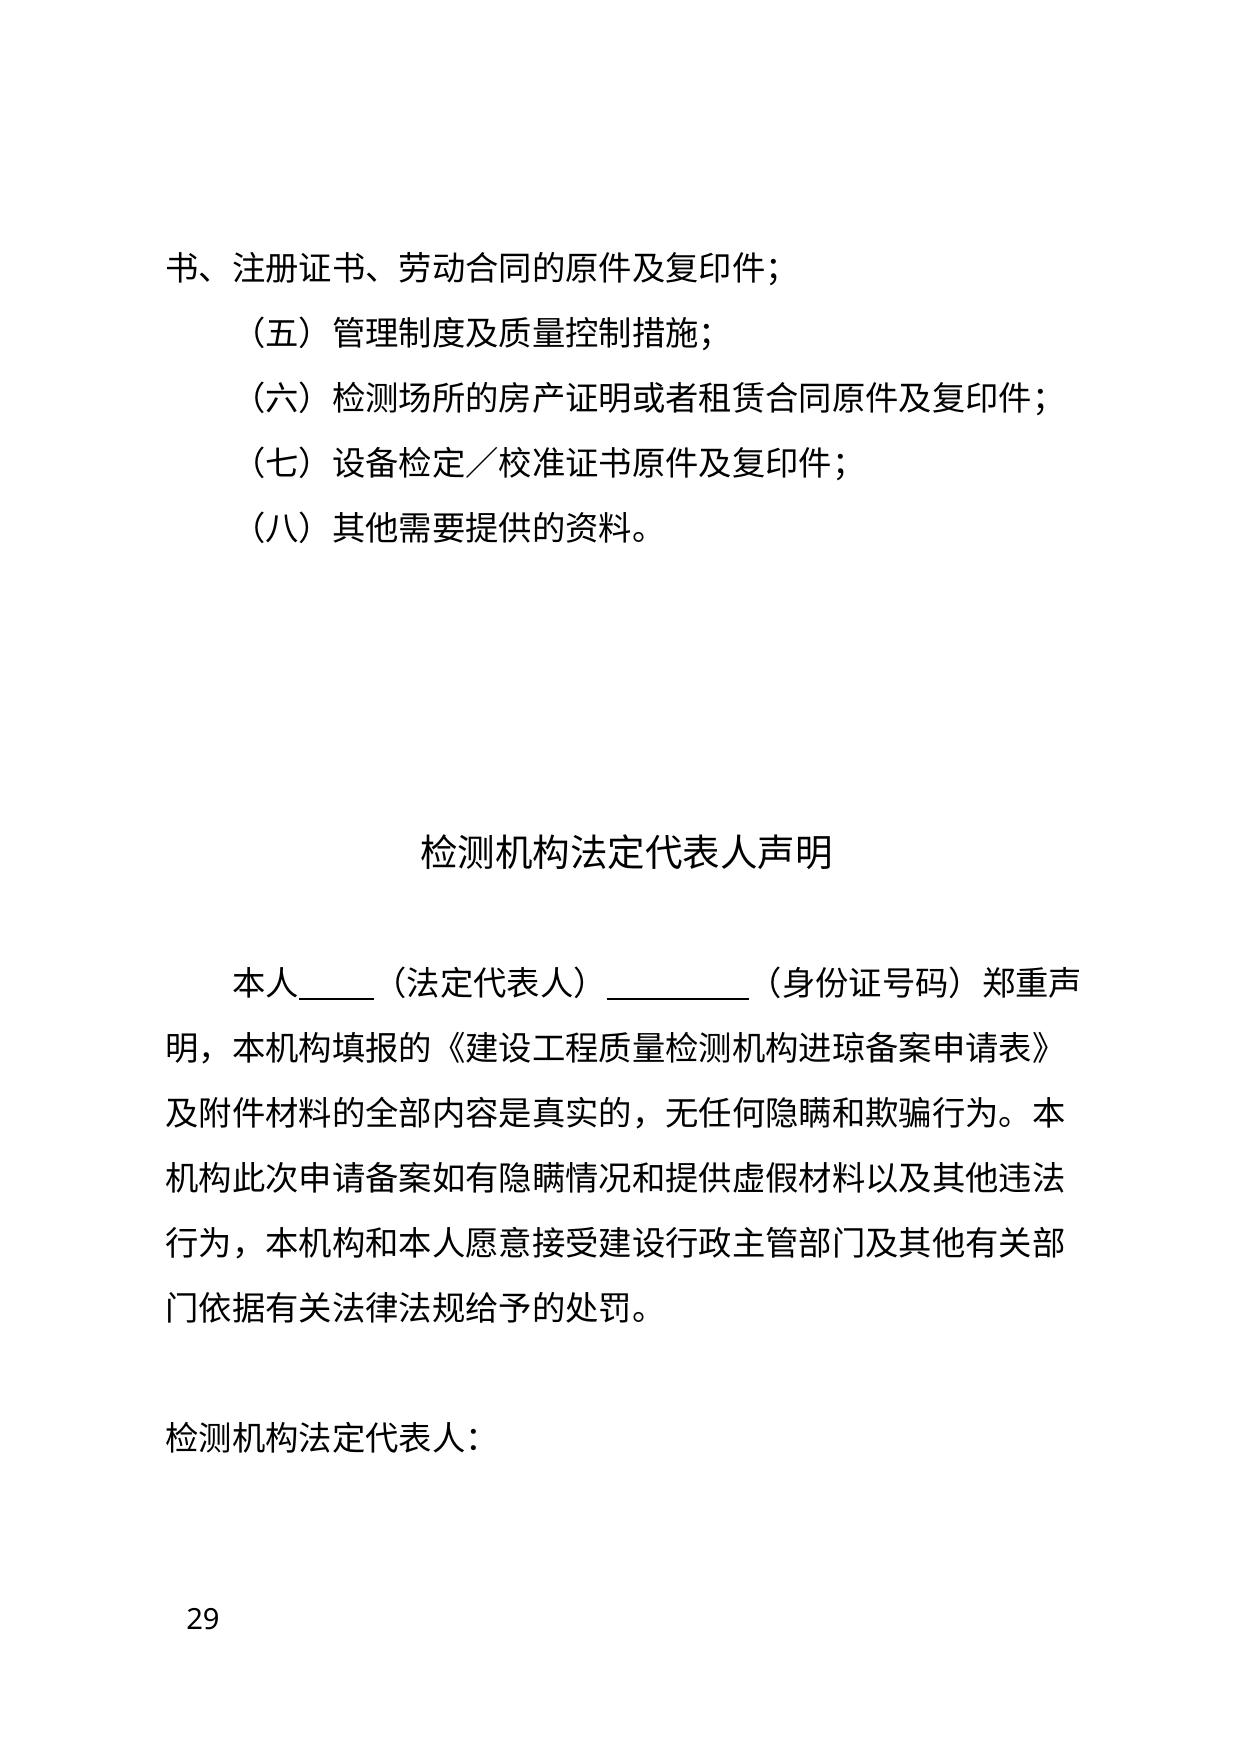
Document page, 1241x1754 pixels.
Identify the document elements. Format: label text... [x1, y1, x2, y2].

text （六）检测场所的房产证明或者租赁合同原件及复印件； [165, 363, 1087, 428]
text 检测机构法定代表人： [165, 1403, 1087, 1468]
text （五）管理制度及质量控制措施； [165, 298, 1087, 363]
text 检测机构法定代表人声明 [165, 818, 1087, 883]
list （八）其他需要提供的资料。 [165, 493, 1087, 558]
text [165, 233, 1087, 298]
text 本人 （法定代表人） （身份证号码）郑重声明，本机构填报的《建设工程质量检测机构进琼备案申请表》及附件材料的全部内容是真实的，无任何隐瞒和欺骗行为。本机构此次申请备案如有隐瞒情况和提供虚假材料以及其他违法行为，本机构和本人愿意接受建设行政主管部门及其他有关部门依据有关法律法规给予的处罚。 [165, 948, 1087, 1338]
list 设备检定／校准证书原件及复印件； [165, 428, 1087, 493]
